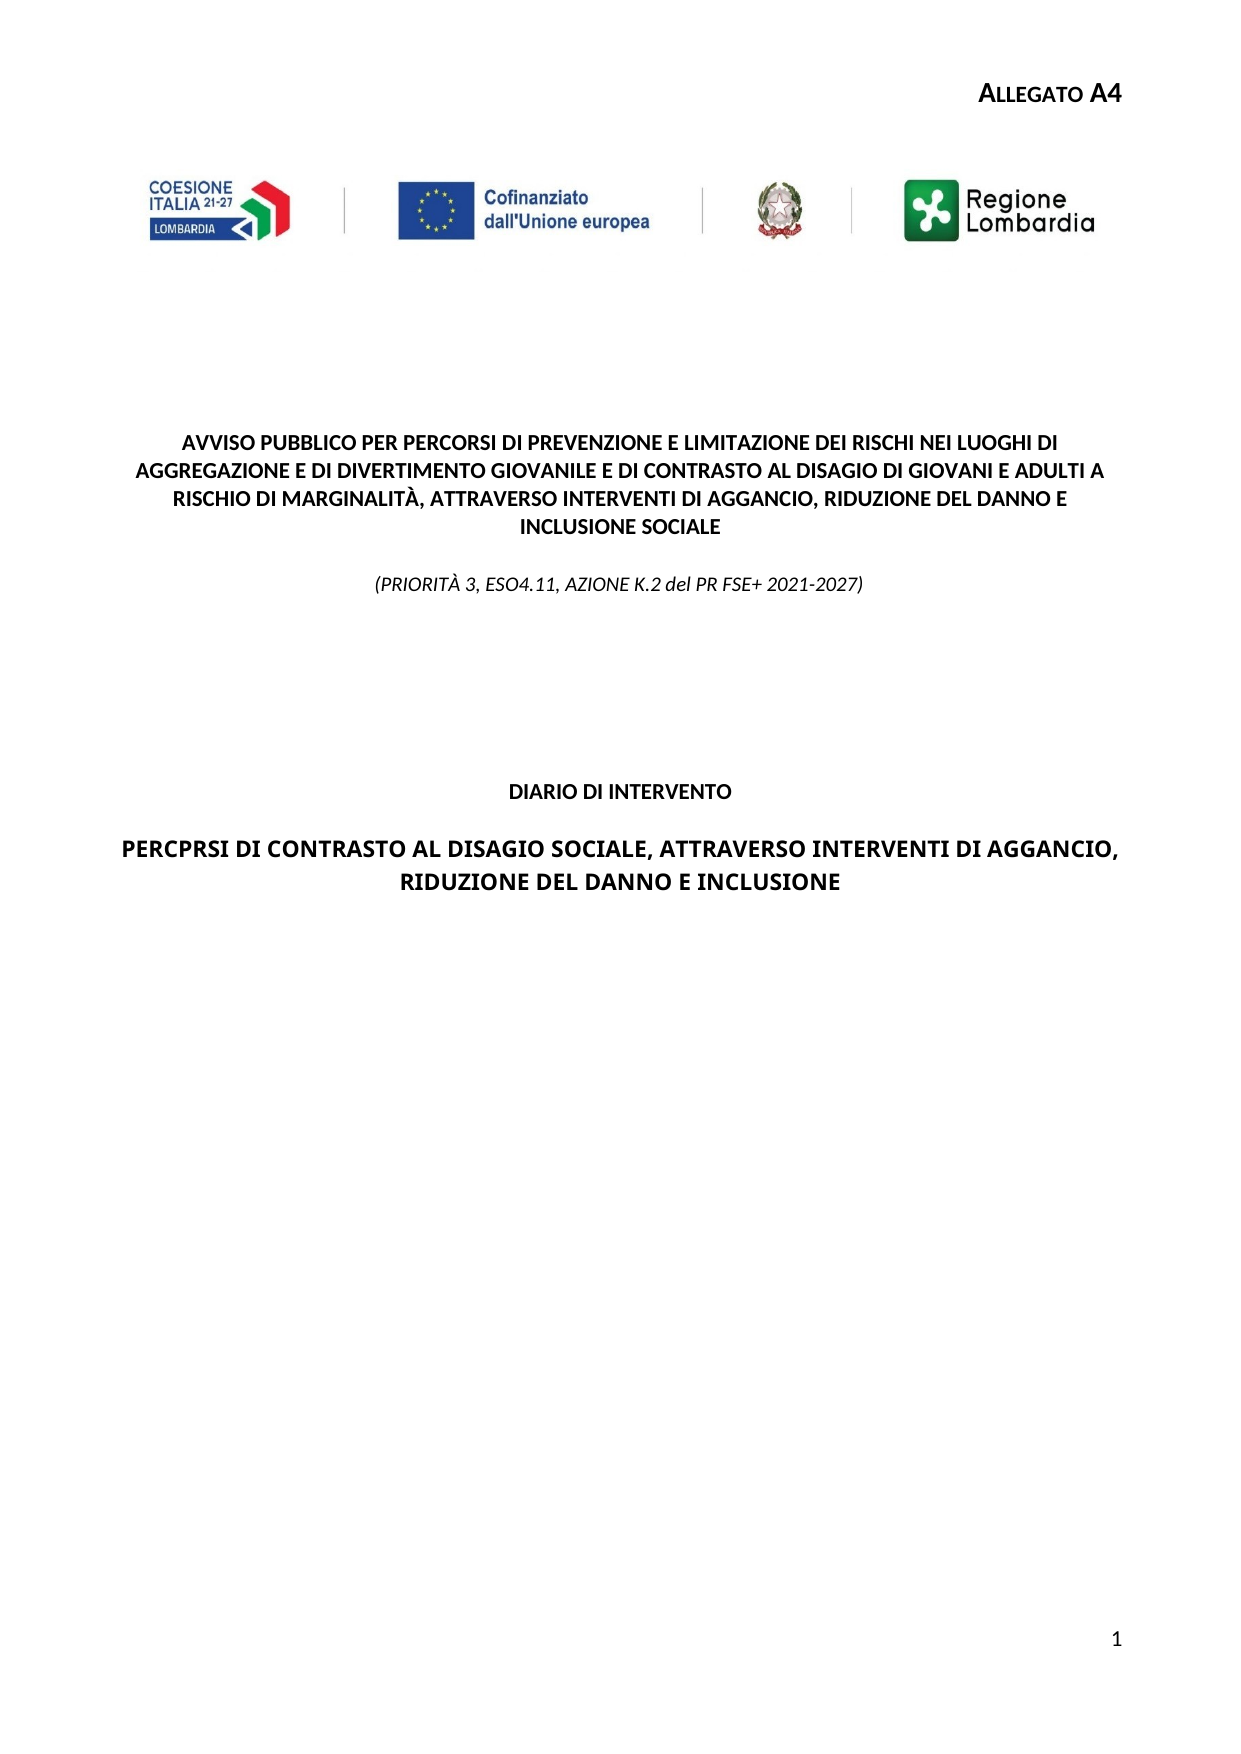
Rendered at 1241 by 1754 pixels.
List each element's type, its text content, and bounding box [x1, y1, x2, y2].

text (PRIORITÀ 3, ESO4.11, AZIONE K.2 del PR FSE+ 2021-2027) [118, 572, 1122, 597]
text AVVISO PUBBLICO PER PERCORSI DI PREVENZIONE E LIMITAZIONE DEI RISCHI NEI LUOGHI DI AGGREGAZIONE E DI DIVERTIMENTO GIOVANILE E DI CONTRASTO AL DISAGIO DI GIOVANI E ADULTI A RISCHIO DI MARGINALITÀ, ATTRAVERSO INTERVENTI DI AGGANCIO, RIDUZIONE DEL DANNO E INCLUSIONE SOCIALE [118, 428, 1122, 540]
picture [118, 147, 1122, 272]
text DIARIO DI INTERVENTO [118, 777, 1122, 805]
subtitle PERCPRSI DI CONTRASTO AL DISAGIO SOCIALE, ATTRAVERSO INTERVENTI DI AGGANCIO, RIDUZIONE DEL DANNO E INCLUSIONE [118, 833, 1122, 898]
